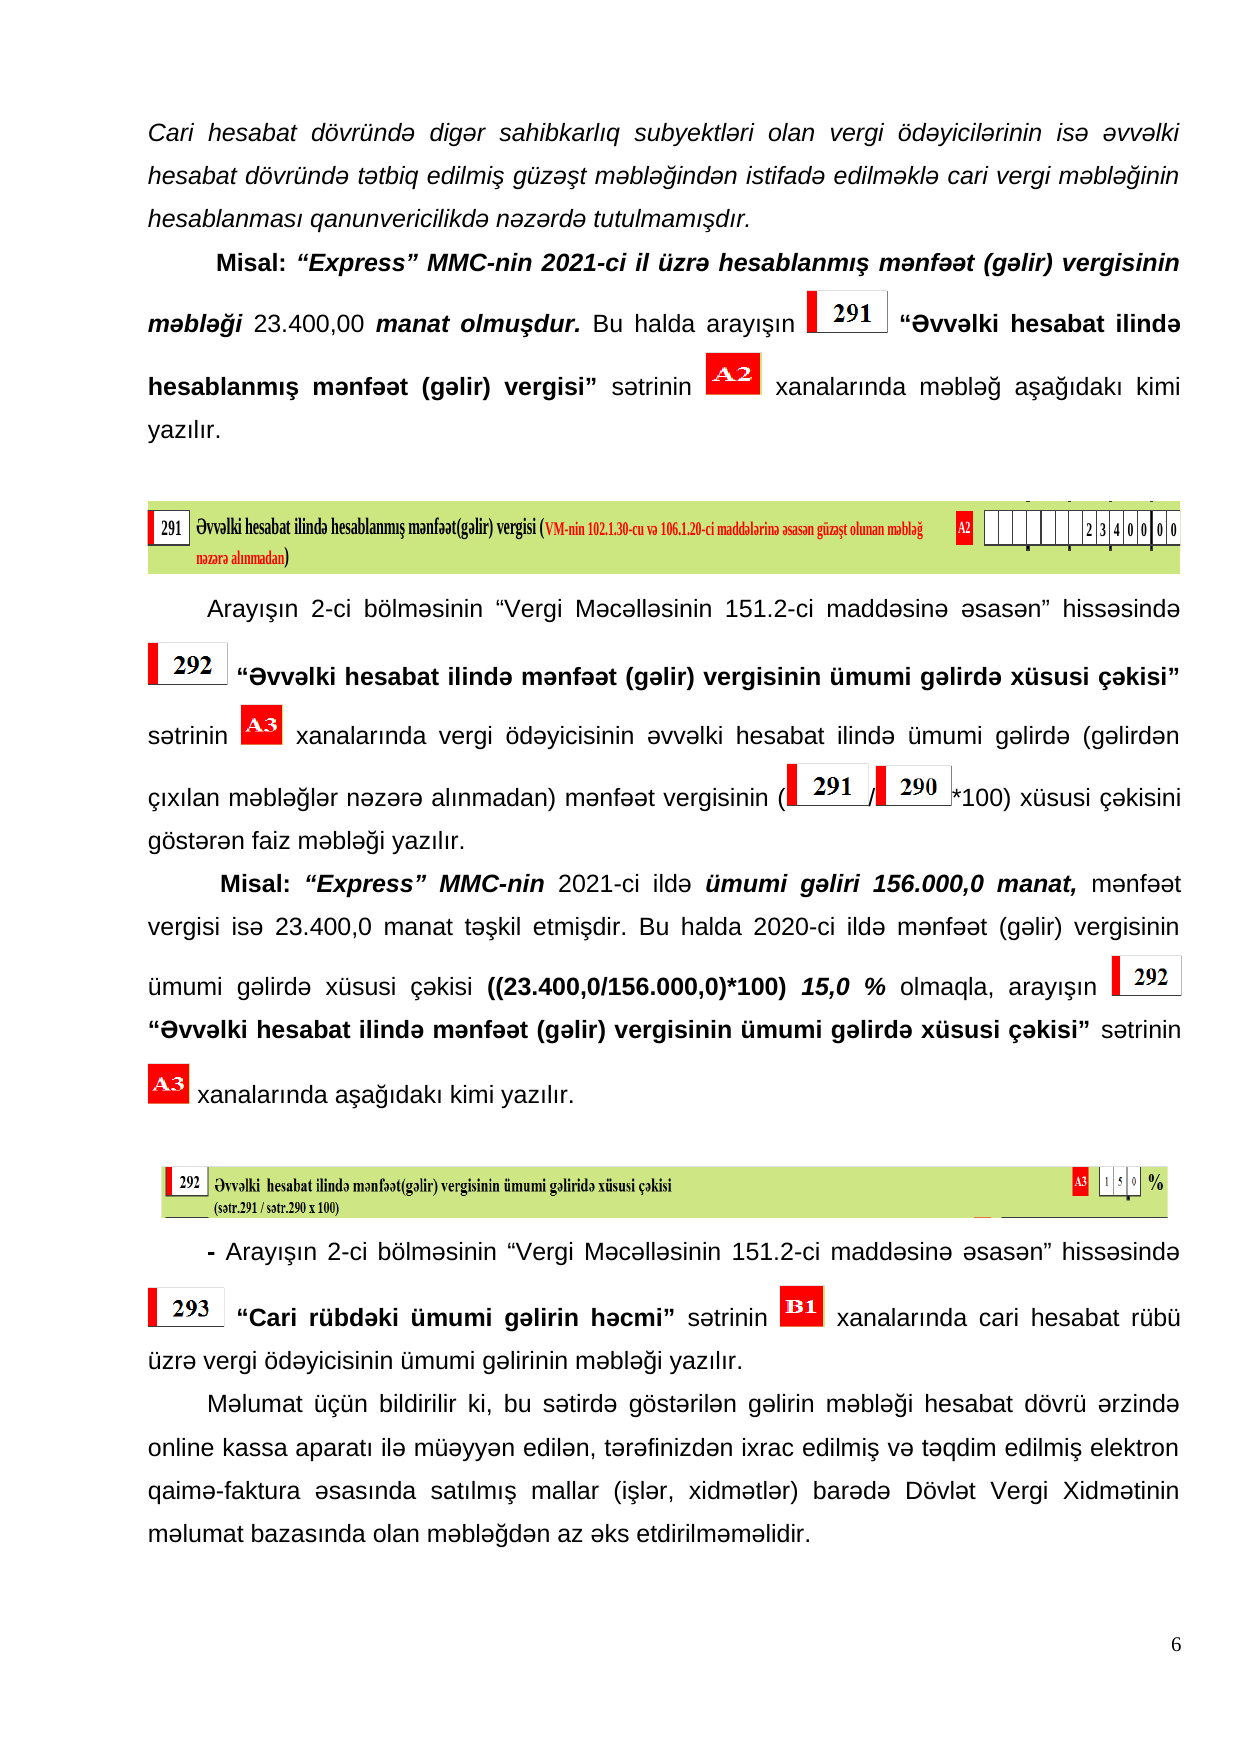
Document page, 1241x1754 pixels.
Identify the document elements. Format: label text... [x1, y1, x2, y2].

picture [705, 352, 762, 395]
picture [786, 763, 869, 806]
text Misal: “Express” MMC-nin 2021-ci il üzrə hesablanmış mənfəət (gəlir) vergisinin məbləği 23.400,00 manat olmuşdur. Bu halda arayışın “Əvvəlki hesabat ilində hesablanmış mənfəət (gəlir) vergisi” sətrinin xanalarında məbləğ aşağıdakı kimi yazılır. [148, 247, 1181, 443]
picture [161, 1166, 1168, 1218]
text Məlumat üçün bildirilir ki, bu sətirdə göstərilən gəlirin məbləği hesabat dövrü ərzində online kassa aparatı ilə müəyyən edilən, tərəfinizdən ixrac edilmiş və təqdim edilmiş elektron qaimə-faktura əsasında satılmış mallar (işlər, xidmətlər) barədə Dövlət Vergi Xidmətinin məlumat bazasında olan məbləğdən az əks etdirilməməlidir. [148, 1389, 1181, 1548]
picture [147, 642, 228, 685]
picture [875, 765, 952, 806]
picture [147, 1063, 191, 1104]
picture [779, 1285, 825, 1327]
text Arayışın 2-ci bölməsinin “Vergi Məcəlləsinin 151.2-ci maddəsinə əsasən” hissəsində “Əvvəlki hesabat ilində mənfəət (gəlir) vergisinin ümumi gəlirdə xüsusi çəkisi” sətrinin xanalarında vergi ödəyicisinin əvvəlki hesabat ilində ümumi gəlirdə (gəlirdən çıxılan məbləğlər nəzərə alınmadan) mənfəət vergisinin (/*100) xüsusi çəkisini göstərən faiz məbləği yazılır. [148, 594, 1181, 854]
text - Arayışın 2-ci bölməsinin “Vergi Məcəlləsinin 151.2-ci maddəsinə əsasən” hissəsində “Cari rübdəki ümumi gəlirin həcmi” sətrinin xanalarında cari hesabat rübü üzrə vergi ödəyicisinin ümumi gəlirinin məbləği yazılır. [148, 1237, 1181, 1375]
text Misal: “Express” MMC-nin 2021-ci ildə ümumi gəliri 156.000,0 manat, mənfəət vergisi isə 23.400,0 manat təşkil etmişdir. Bu halda 2020-ci ildə mənfəət (gəlir) vergisinin ümumi gəlirdə xüsusi çəkisi ((23.400,0/156.000,0)*100) 15,0 % olmaqla, arayışın “Əvvəlki hesabat ilində mənfəət (gəlir) vergisinin ümumi gəlirdə xüsusi çəkisi” sətrinin xanalarında aşağıdakı kimi yazılır. [148, 869, 1181, 1109]
picture [147, 1287, 225, 1327]
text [148, 118, 1181, 233]
picture [240, 704, 284, 745]
picture [806, 290, 888, 333]
picture [1111, 955, 1182, 996]
